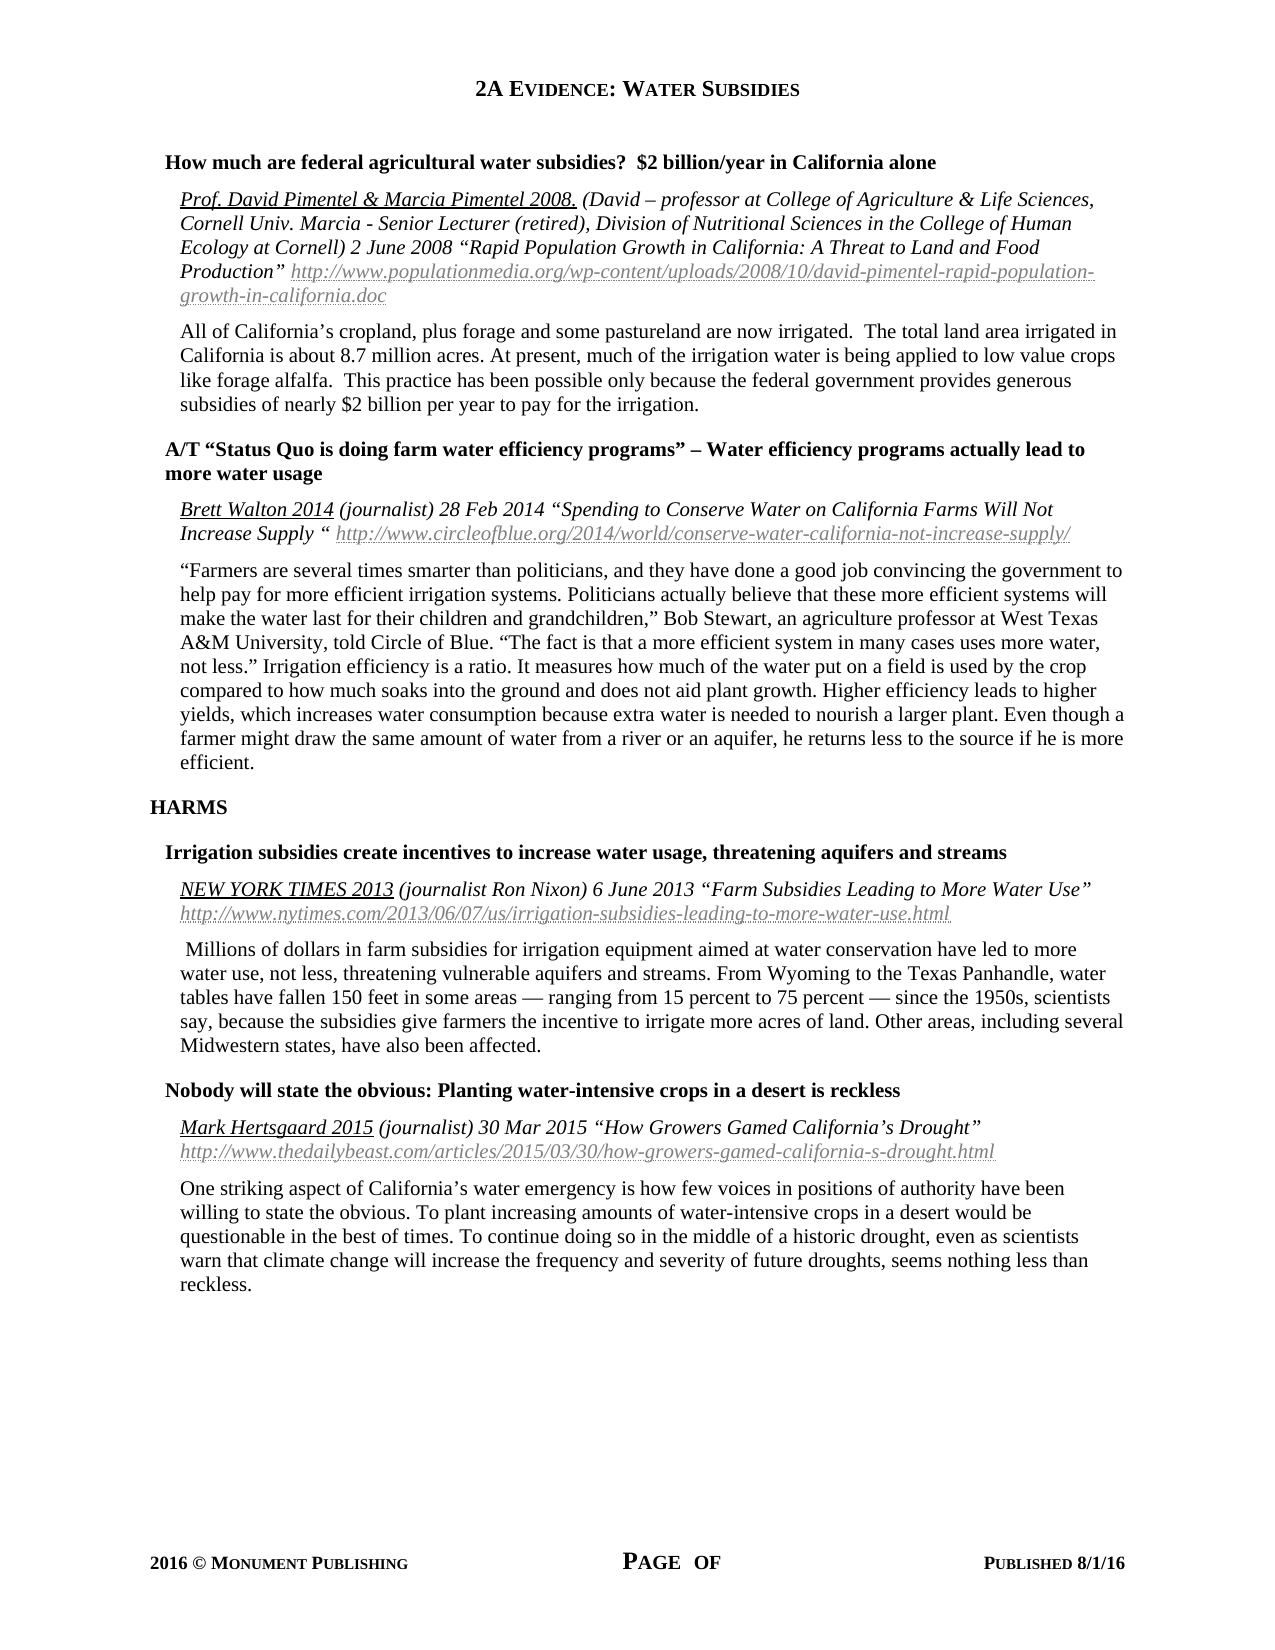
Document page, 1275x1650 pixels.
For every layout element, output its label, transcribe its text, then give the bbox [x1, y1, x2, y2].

text A/T “Status Quo is doing farm water efficiency programs” – Water efficiency programs actually lead to more water usage [165, 436, 1125, 484]
text Nobody will state the obvious: Planting water-intensive crops in a desert is reckless [165, 1078, 1125, 1102]
text Millions of dollars in farm subsidies for irrigation equipment aimed at water conservation have led to more water use, not less, threatening vulnerable aquifers and streams. From Wyoming to the Texas Panhandle, water tables have fallen 150 feet in some areas — ranging from 15 percent to 75 percent — since the 1950s, scientists say, because the subsidies give farmers the incentive to irrigate more acres of land. Other areas, including several Midwestern states, have also been affected. [180, 937, 1125, 1057]
text How much are federal agricultural water subsidies? $2 billion/year in California alone [165, 150, 1125, 174]
text HARMS [150, 795, 1125, 819]
text One striking aspect of California’s water emergency is how few voices in positions of authority have been willing to state the obvious. To plant increasing amounts of water-intensive crops in a desert would be questionable in the best of times. To continue doing so in the middle of a historic drought, even as scientists warn that climate change will increase the frequency and severity of future droughts, seems nothing less than reckless. [180, 1176, 1125, 1296]
text All of California’s cropland, plus forage and some pastureland are now irrigated. The total land area irrigated in California is about 8.7 million acres. At present, much of the irrigation water is being applied to low value crops like forage alfalfa. This practice has been possible only because the federal government provides generous subsidies of nearly $2 billion per year to pay for the irrigation. [180, 319, 1125, 416]
text NEW YORK TIMES 2013 (journalist Ron Nixon) 6 June 2013 “Farm Subsidies Leading to More Water Use” http://www.nytimes.com/2013/06/07/us/irrigation-subsidies-leading-to-more-water-use.html [180, 877, 1125, 925]
text Irrigation subsidies create incentives to increase water usage, threatening aquifers and streams [165, 840, 1125, 864]
text Mark Hertsgaard 2015 (journalist) 30 Mar 2015 “How Growers Gamed California’s Drought” http://www.thedailybeast.com/articles/2015/03/30/how-growers-gamed-california-s-drought.html [180, 1115, 1125, 1163]
text Brett Walton 2014 (journalist) 28 Feb 2014 “Spending to Conserve Water on California Farms Will Not Increase Supply “ http://www.circleofblue.org/2014/world/conserve-water-california-not-increase-supply/ [180, 497, 1125, 545]
text Prof. David Pimentel & Marcia Pimentel 2008. (David – professor at College of Agriculture & Life Sciences, Cornell Univ. Marcia - Senior Lecturer (retired), Division of Nutritional Sciences in the College of Human Ecology at Cornell) 2 June 2008 “Rapid Population Growth in California: A Threat to Land and Food Production” http://www.populationmedia.org/wp-content/uploads/2008/10/david-pimentel-rapid-population-growth-in-california.doc [180, 187, 1125, 307]
text “Farmers are several times smarter than politicians, and they have done a good job convincing the government to help pay for more efficient irrigation systems. Politicians actually believe that these more efficient systems will make the water last for their children and grandchildren,” Bob Stewart, an agriculture professor at West Texas A&M University, told Circle of Blue. “The fact is that a more efficient system in many cases uses more water, not less.” Irrigation efficiency is a ratio. It measures how much of the water put on a field is used by the crop compared to how much soaks into the ground and does not aid plant growth. Higher efficiency leads to higher yields, which increases water consumption because extra water is needed to nourish a larger plant. Even though a farmer might draw the same amount of water from a river or an aquifer, he returns less to the source if he is more efficient. [180, 558, 1125, 774]
